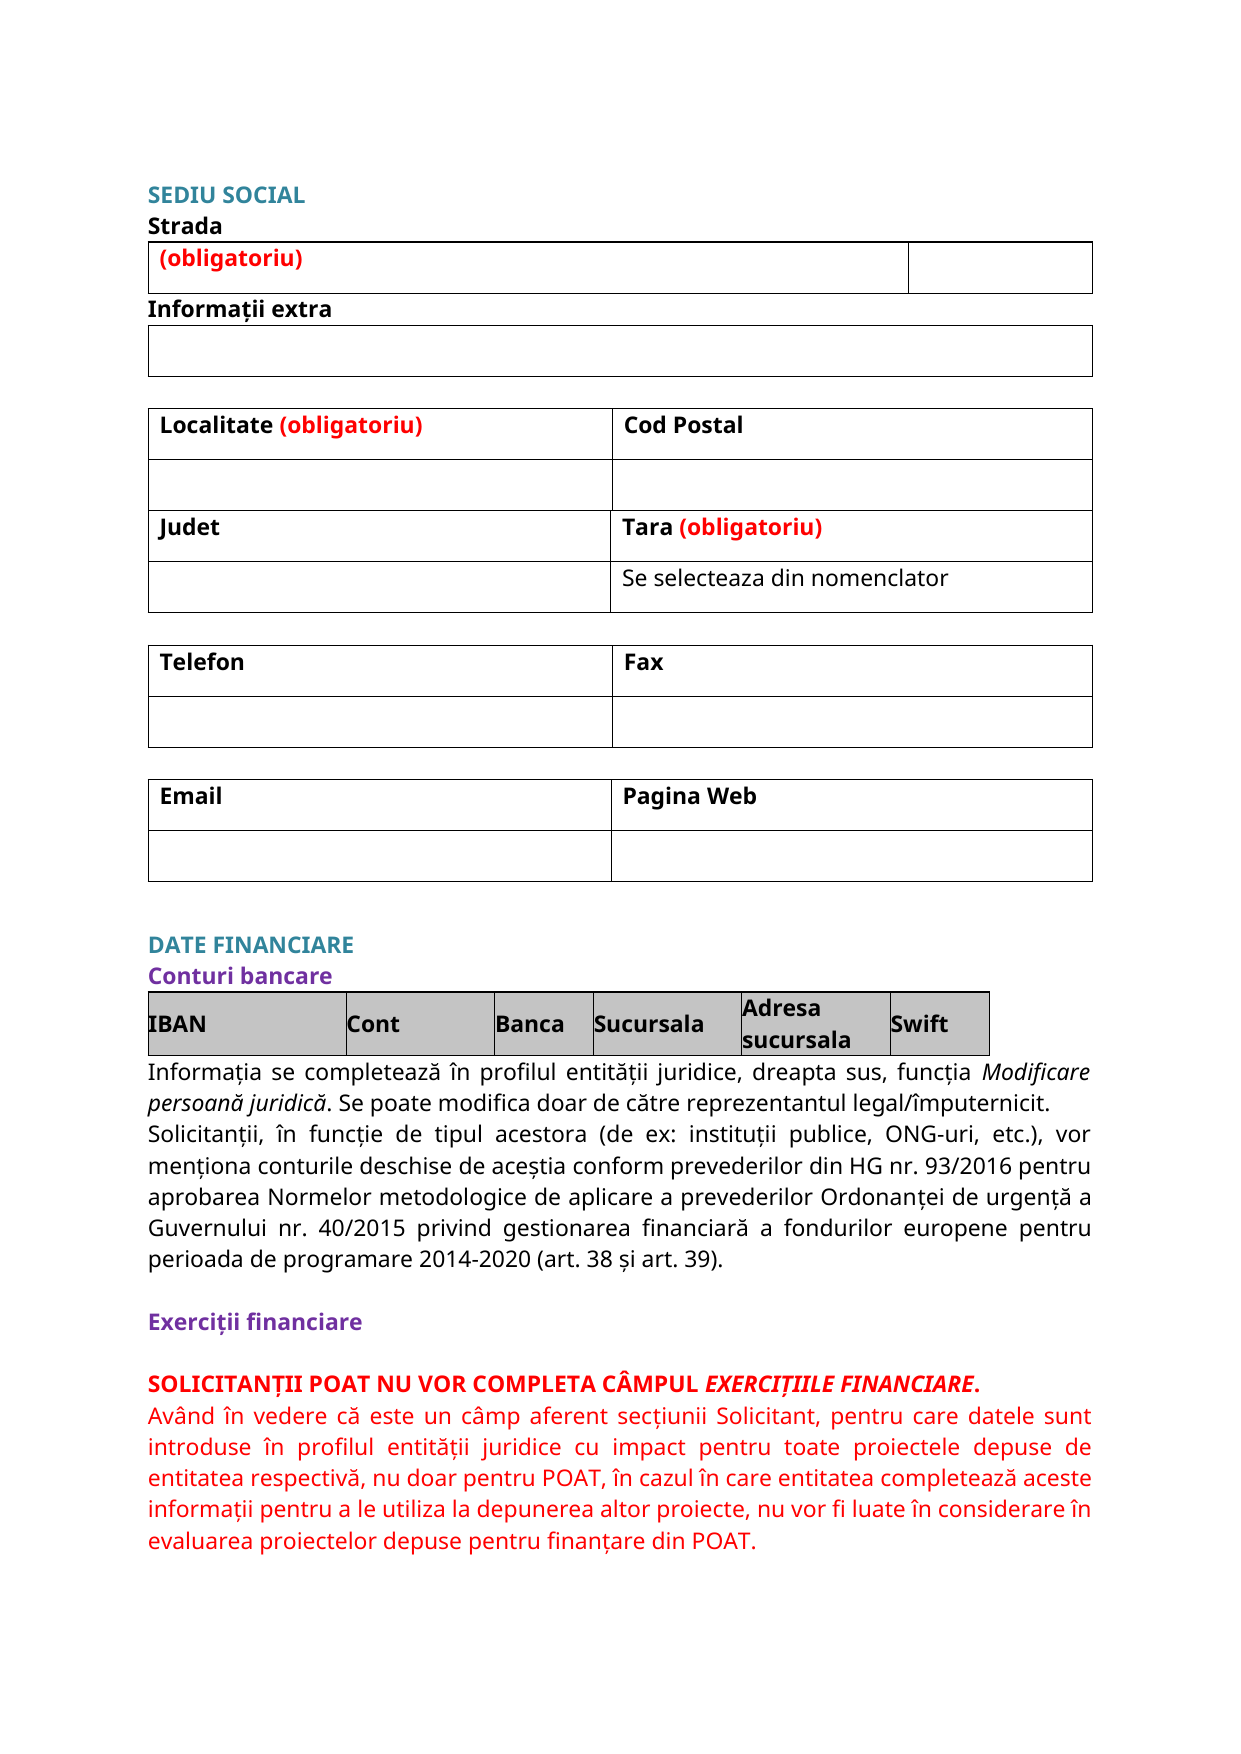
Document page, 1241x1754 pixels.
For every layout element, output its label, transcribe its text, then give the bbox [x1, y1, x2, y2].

table_cell [612, 831, 1092, 881]
table_cell [149, 831, 611, 881]
text Strada [148, 210, 1093, 241]
table_cell [149, 697, 612, 747]
table_header Swift [891, 993, 989, 1055]
table_header IBAN [149, 993, 346, 1055]
table_header Telefon [149, 646, 612, 696]
table_header Adresa sucursala [742, 993, 890, 1055]
table_header (obligatoriu) [149, 243, 908, 292]
table_header [909, 243, 1092, 292]
text Având în vedere că este un câmp aferent secţiunii Solicitant, pentru care datele sunt introduse în profilul entităţii juridice cu impact pentru toate proiectele depuse de entitatea respectivă, nu doar pentru POAT, în cazul în care entitatea completează aceste informaţii pentru a le utiliza la depunerea altor proiecte, nu vor fi luate în considerare în evaluarea proiectelor depuse pentru finanțare din POAT. [148, 1400, 1093, 1556]
table_cell Judet [149, 511, 610, 561]
table_cell [149, 460, 612, 510]
table_header Cod Postal [613, 409, 1092, 459]
table_header [149, 326, 1092, 376]
table_header Sucursala [594, 993, 741, 1055]
table_header Email [149, 780, 611, 830]
text Conturi bancare [148, 960, 1093, 991]
text Informații extra [148, 294, 1093, 325]
table_cell [613, 697, 1092, 747]
table_header Localitate (obligatoriu) [149, 409, 612, 459]
text Solicitanții, în funcție de tipul acestora (de ex: instituții publice, ONG-uri, etc.), vor menționa conturile deschise de aceștia conform prevederilor din HG nr. 93/2016 pentru aprobarea Normelor metodologice de aplicare a prevederilor Ordonanţei de urgenţă a Guvernului nr. 40/2015 privind gestionarea financiară a fondurilor europene pentru perioada de programare 2014-2020 (art. 38 și art. 39). [148, 1118, 1093, 1275]
text SOLICITANȚII POAT NU VOR COMPLETA CÂMPUL EXERCIȚIILE FINANCIARE. [148, 1368, 1093, 1400]
table_cell [149, 562, 610, 612]
table_cell Tara (obligatoriu) [611, 511, 1092, 561]
text Exerciții financiare [148, 1306, 1093, 1337]
table_header Fax [613, 646, 1092, 696]
text Informația se completează în profilul entității juridice, dreapta sus, funcția Modificare persoană juridică. Se poate modifica doar de către reprezentantul legal/împuternicit. [148, 1056, 1093, 1118]
text DATE FINANCIARE [148, 929, 1093, 960]
table_header Pagina Web [612, 780, 1092, 830]
text SEDIU SOCIAL [148, 179, 1093, 210]
table_cell Se selecteaza din nomenclator [611, 562, 1092, 612]
table_cell [613, 460, 1092, 510]
table_header Banca [495, 993, 593, 1055]
table_header Cont [347, 993, 494, 1055]
